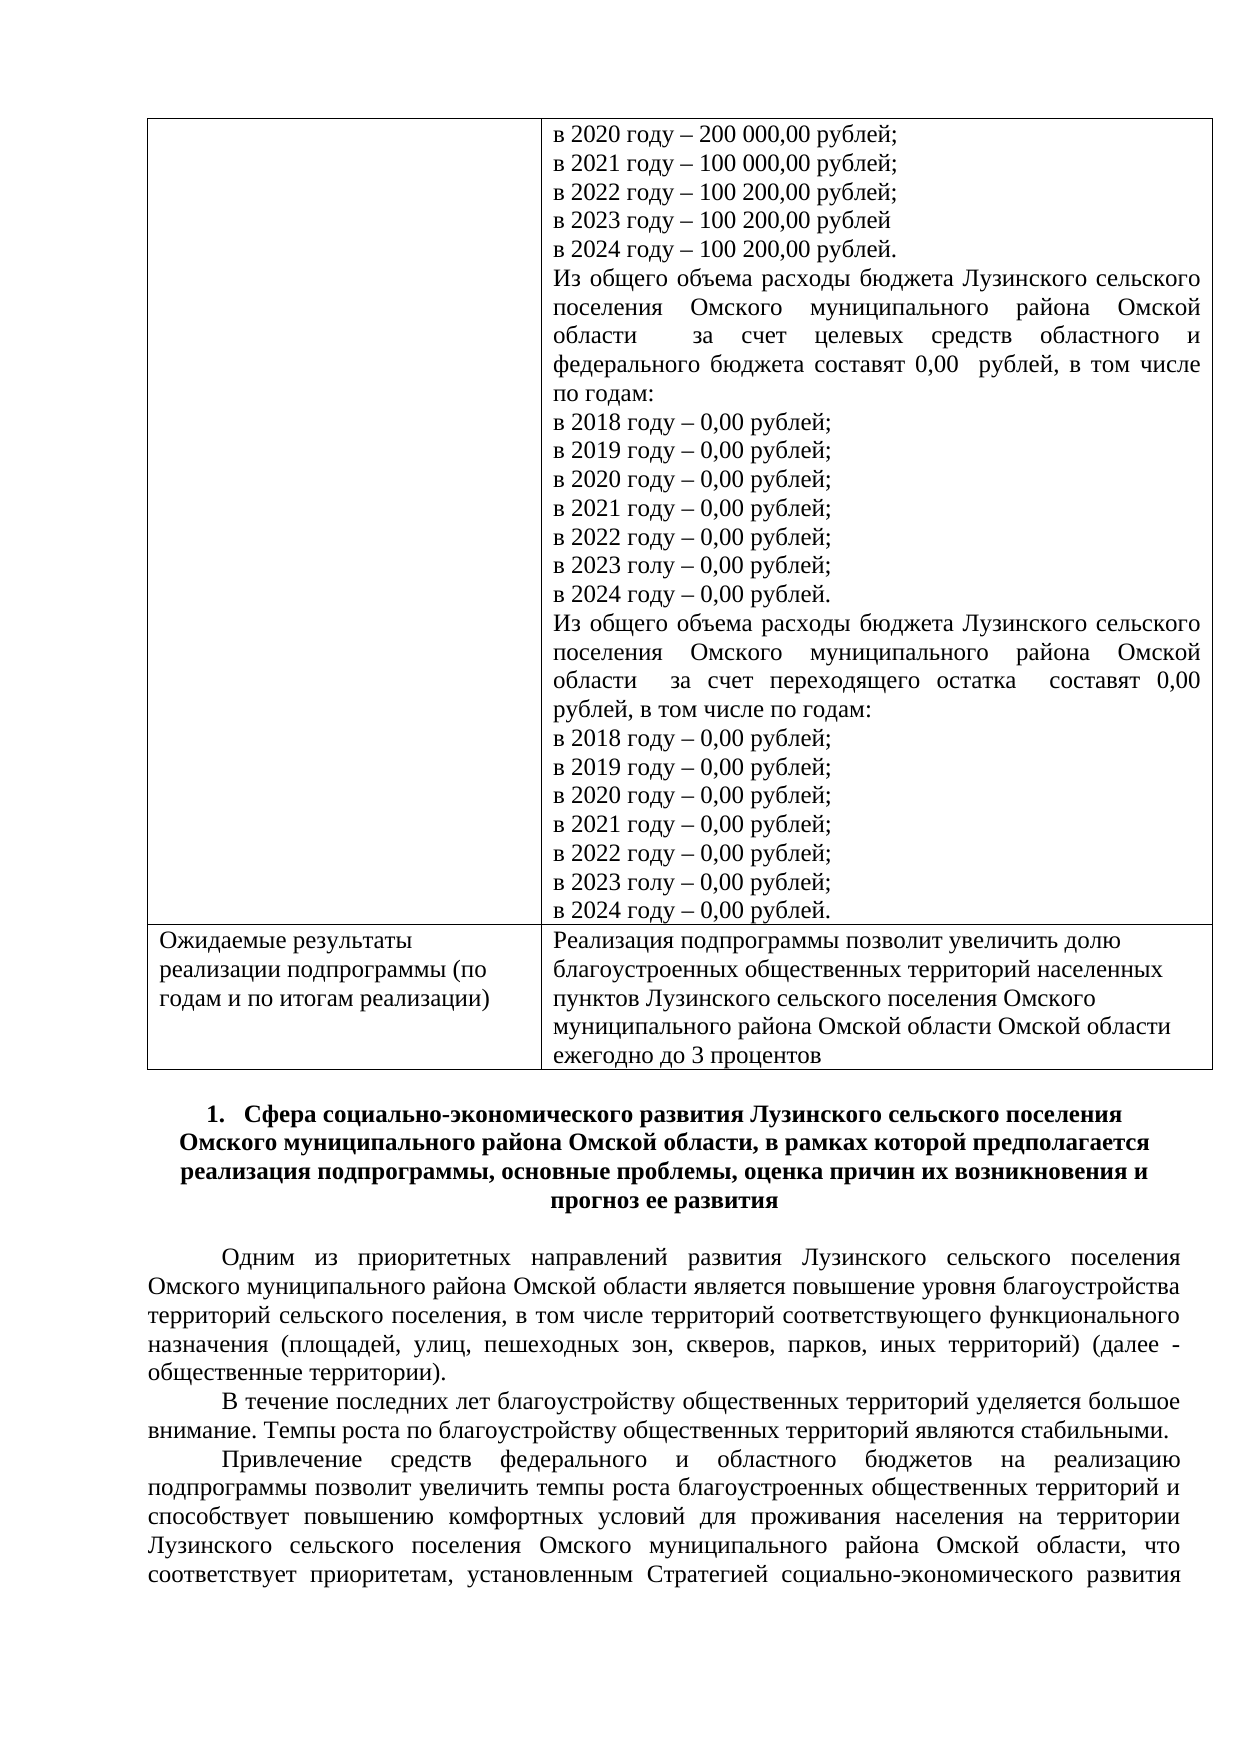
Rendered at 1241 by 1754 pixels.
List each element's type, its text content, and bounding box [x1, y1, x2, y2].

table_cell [148, 119, 541, 924]
subtitle Омского муниципального района Омской области, в рамках которой предполагается реализация подпрограммы, основные проблемы, оценка причин их возникновения и прогноз ее развития [148, 1127, 1181, 1214]
text В течение последних лет благоустройству общественных территорий уделяется большое внимание. Темпы роста по благоустройству общественных территорий являются стабильными. [148, 1386, 1181, 1444]
subtitle Сфера социально-экономического развития Лузинского сельского поселения [148, 1099, 1181, 1127]
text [148, 1444, 1181, 1587]
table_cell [542, 119, 1212, 924]
table_cell Реализация подпрограммы позволит увеличить долю благоустроенных общественных территорий населенных пунктов Лузинского сельского поселения Омского муниципального района Омской области Омской области ежегодно до 3 процентов [542, 925, 1212, 1069]
table_cell Ожидаемые результаты реализации подпрограммы (по годам и по итогам реализации) [148, 925, 541, 1069]
text Одним из приоритетных направлений развития Лузинского сельского поселения Омского муниципального района Омской области является повышение уровня благоустройства территорий сельского поселения, в том числе территорий соответствующего функционального назначения (площадей, улиц, пешеходных зон, скверов, парков, иных территорий) (далее - общественные территории). [148, 1242, 1181, 1386]
